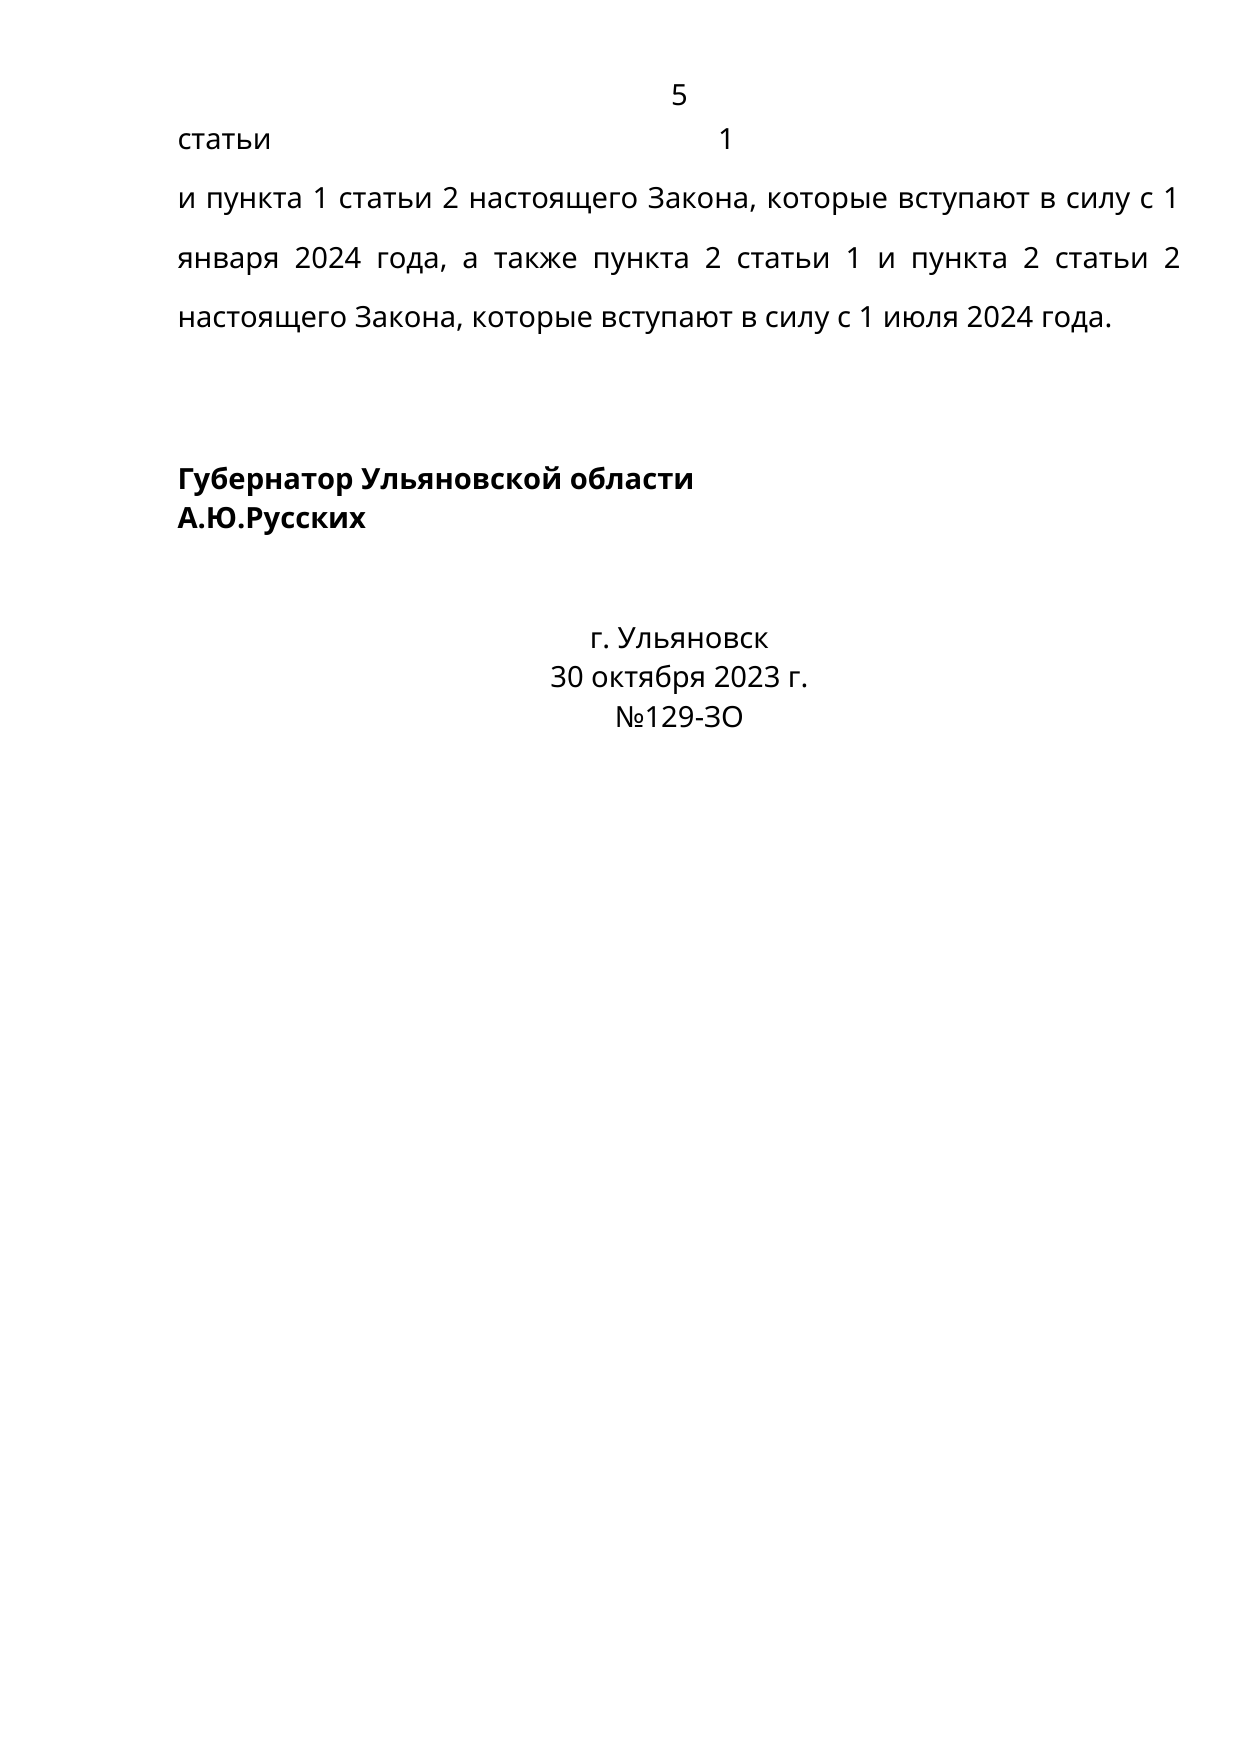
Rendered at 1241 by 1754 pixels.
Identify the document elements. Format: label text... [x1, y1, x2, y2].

text г. Ульяновск [177, 617, 1181, 657]
text 30 октября 2023 г. [177, 657, 1181, 696]
text №129-ЗО [177, 696, 1181, 736]
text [177, 118, 1181, 336]
text Губернатор Ульяновской области А.Ю.Русских [177, 458, 1181, 537]
